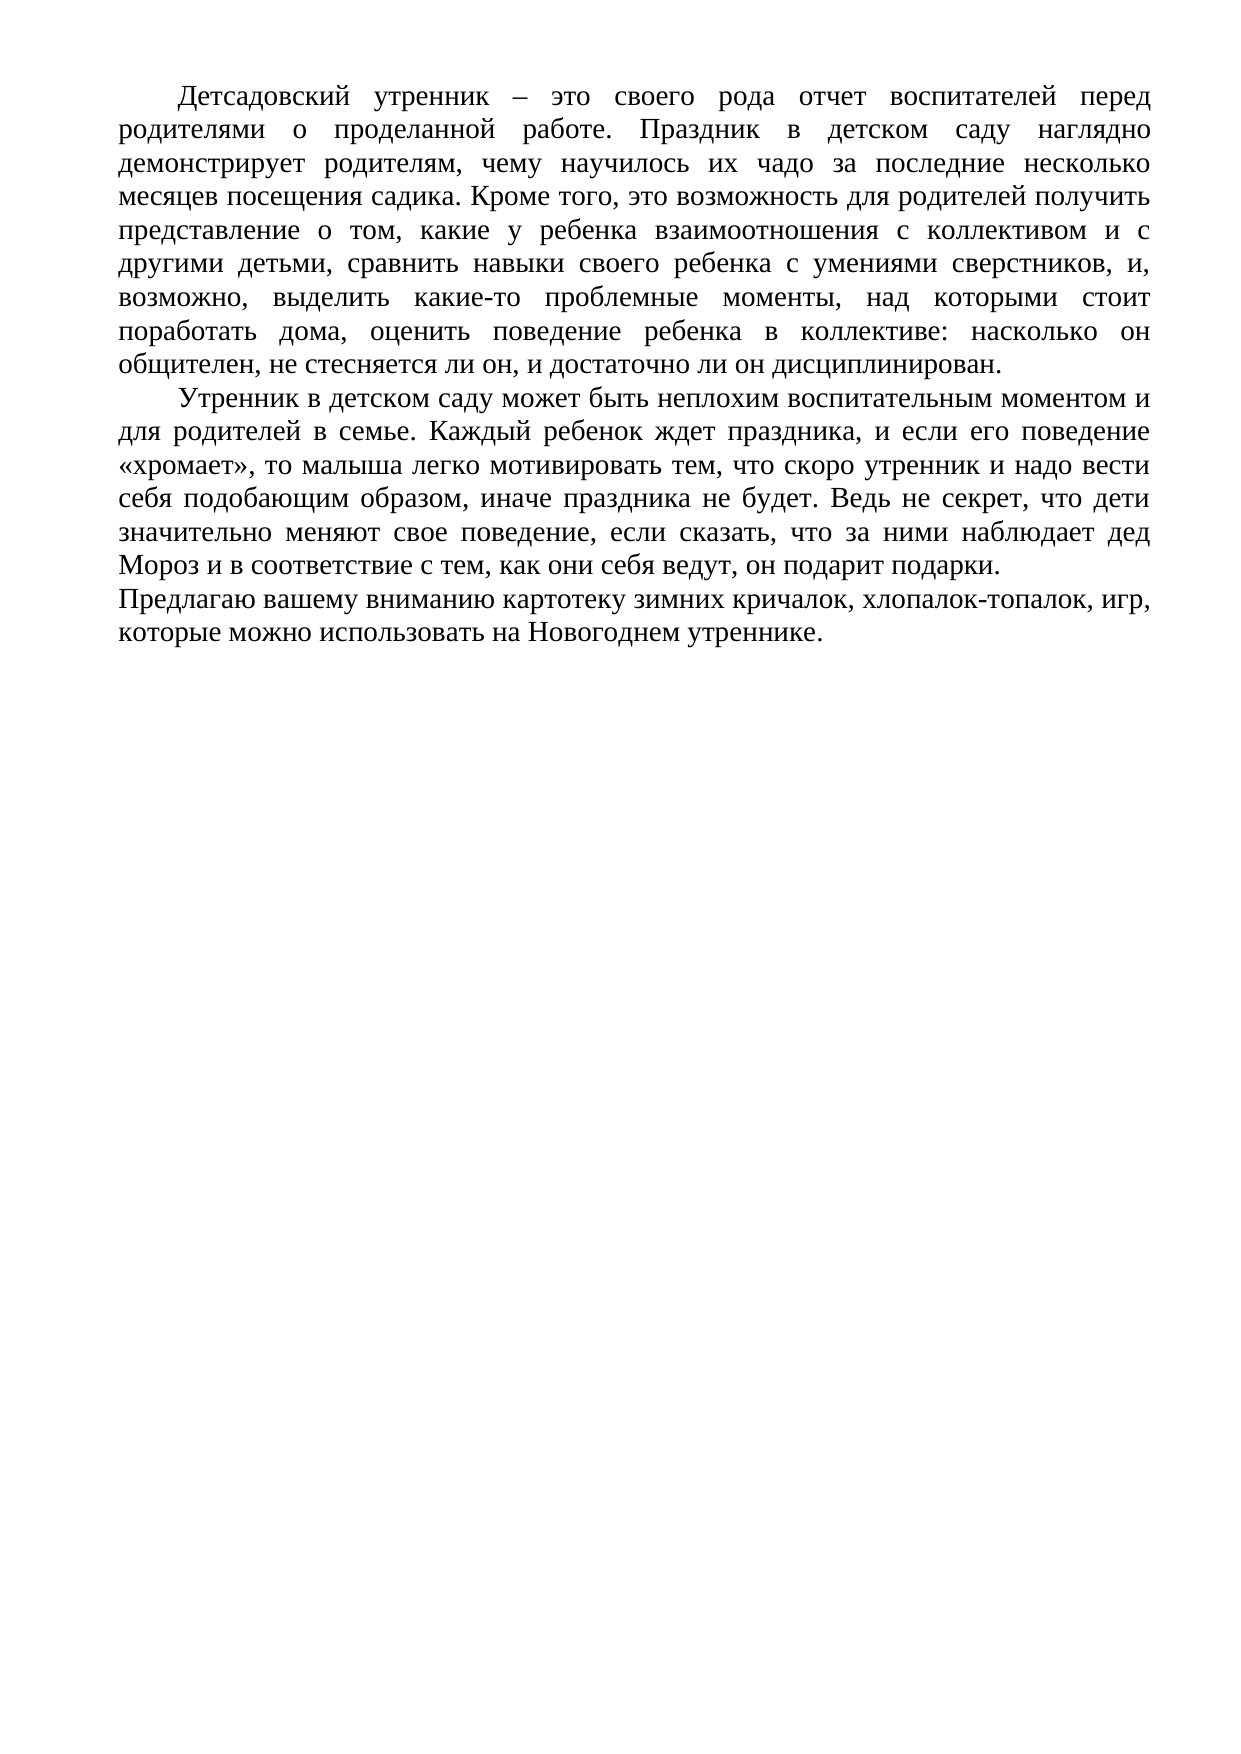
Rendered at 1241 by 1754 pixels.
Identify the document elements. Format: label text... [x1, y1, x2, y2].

text Детсадовский утренник – это своего рода отчет воспитателей перед родителями о проделанной работе. Праздник в детском саду наглядно демонстрирует родителям, чему научилось их чадо за последние несколько месяцев посещения садика. Кроме того, это возможность для родителей получить представление о том, какие у ребенка взаимоотношения с коллективом и с другими детьми, сравнить навыки своего ребенка с умениями сверстников, и, возможно, выделить какие-то проблемные моменты, над которыми стоит поработать дома, оценить поведение ребенка в коллективе: насколько он общителен, не стесняется ли он, и достаточно ли он дисциплинирован. [118, 78, 1152, 380]
text Утренник в детском саду может быть неплохим воспитательным моментом и для родителей в семье. Каждый ребенок ждет праздника, и если его поведение «хромает», то малыша легко мотивировать тем, что скоро утренник и надо вести себя подобающим образом, иначе праздника не будет. Ведь не секрет, что дети значительно меняют свое поведение, если сказать, что за ними наблюдает дед Мороз и в соответствие с тем, как они себя ведут, он подарит подарки. [118, 380, 1152, 581]
text Предлагаю вашему вниманию картотеку зимних кричалок, хлопалок-топалок, игр, которые можно использовать на Новогоднем утреннике. [118, 581, 1152, 648]
